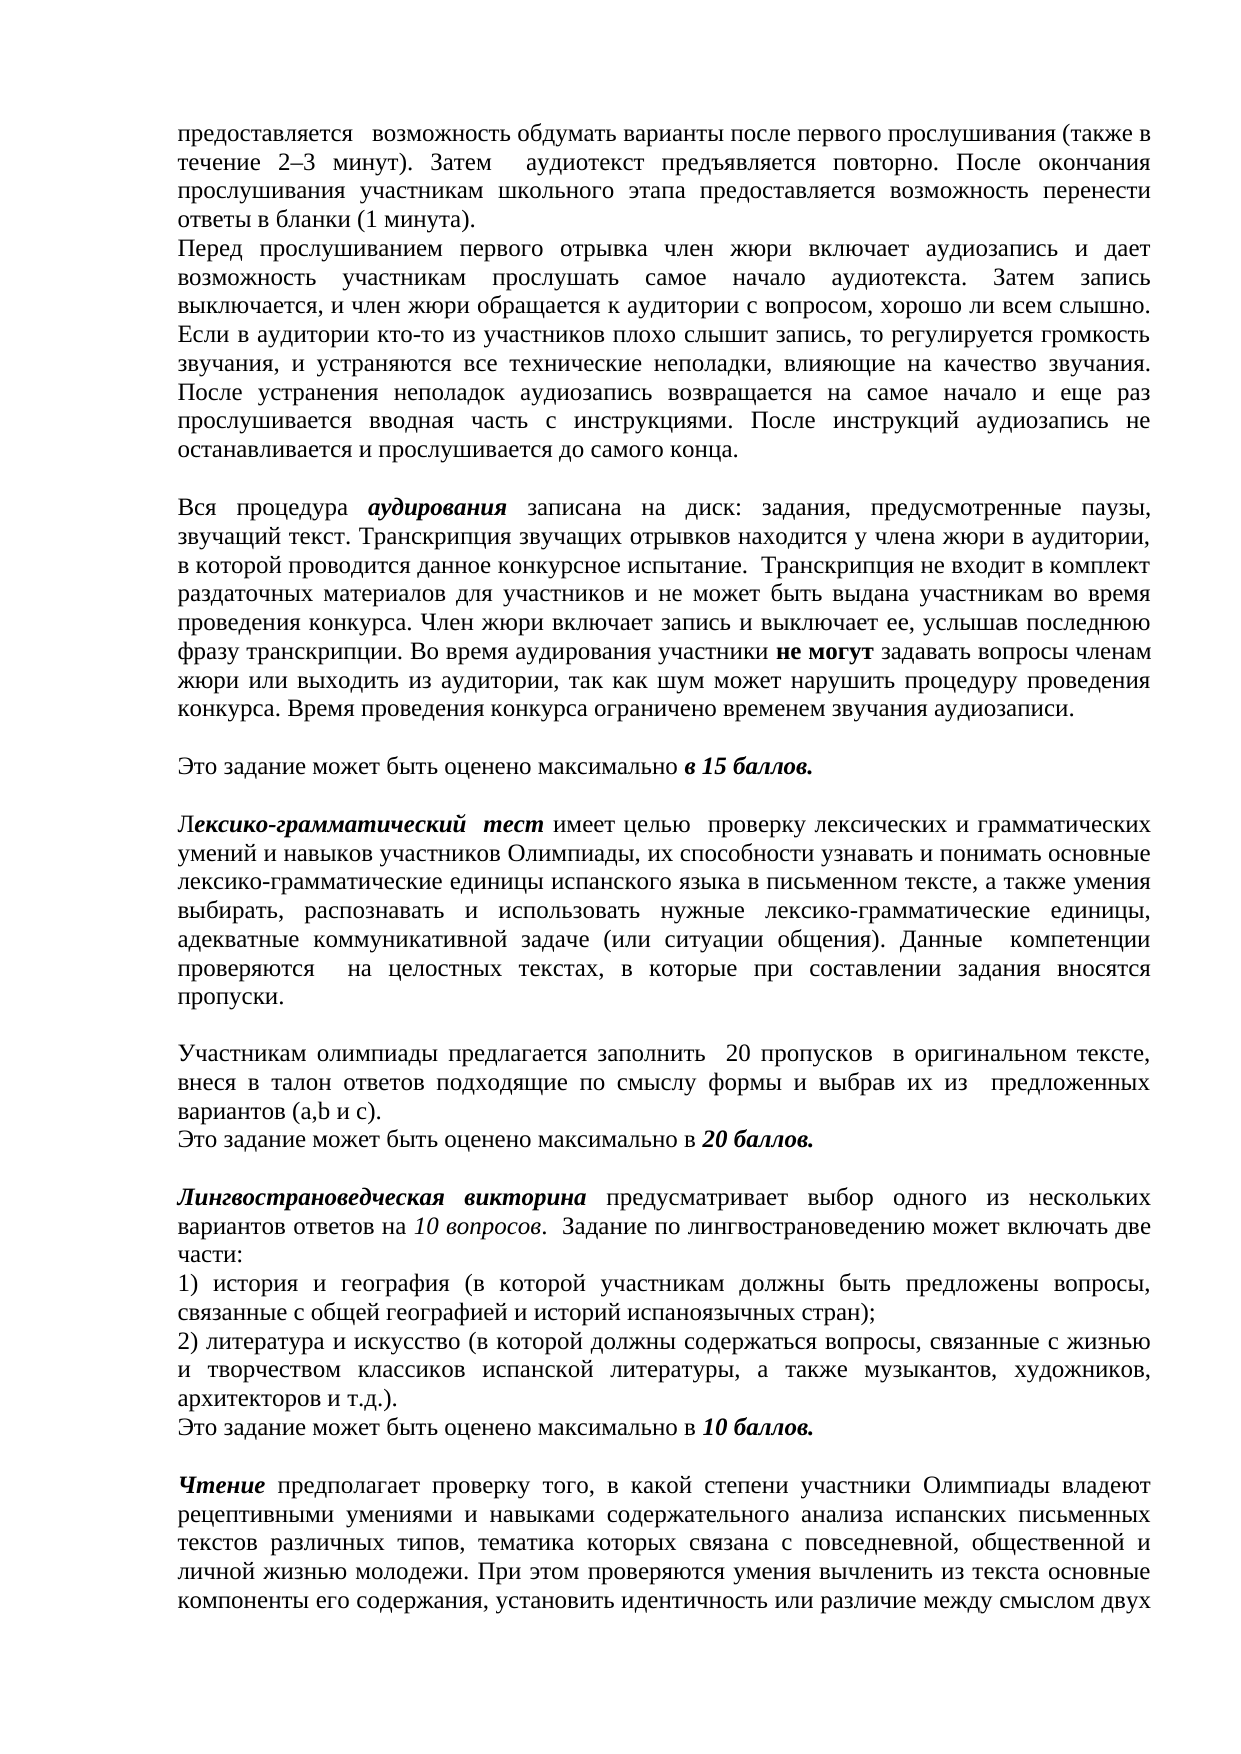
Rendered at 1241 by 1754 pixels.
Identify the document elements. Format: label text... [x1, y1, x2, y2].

text Участникам олимпиады предлагается заполнить 20 пропусков в оригинальном тексте, внеся в талон ответов подходящие по смыслу формы и выбрав их из предложенных вариантов (а,b и с). [177, 1038, 1152, 1124]
text Лексико-грамматический тест имеет целью проверку лексических и грамматических умений и навыков участников Олимпиады, их способности узнавать и понимать основные лексико-грамматические единицы испанского языка в письменном тексте, а также умения выбирать, распознавать и использовать нужные лексико-грамматические единицы, адекватные коммуникативной задаче (или ситуации общения). Данные компетенции проверяются на целостных текстах, в которые при составлении задания вносятся пропуски. [177, 809, 1152, 1010]
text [177, 118, 1152, 233]
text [177, 1470, 1152, 1614]
text Это задание может быть оценено максимально в 15 баллов. [177, 751, 1152, 780]
text Перед прослушиванием первого отрывка член жюри включает аудиозапись и дает возможность участникам прослушать самое начало аудиотекста. Затем запись выключается, и член жюри обращается к аудитории с вопросом, хорошо ли всем слышно. Если в аудитории кто-то из участников плохо слышит запись, то регулируется громкость звучания, и устраняются все технические неполадки, влияющие на качество звучания. После устранения неполадок аудиозапись возвращается на самое начало и еще раз прослушивается вводная часть с инструкциями. После инструкций аудиозапись не останавливается и прослушивается до самого конца. [177, 233, 1152, 463]
text Это задание может быть оценено максимально в 10 баллов. [177, 1412, 1152, 1441]
text Лингвострановедческая викторина предусматривает выбор одного из нескольких вариантов ответов на 10 вопросов. Задание по лингвострановедению может включать две части: [177, 1182, 1152, 1268]
text 1) история и география (в которой участникам должны быть предложены вопросы, связанные с общей географией и историй испаноязычных стран); [177, 1268, 1152, 1326]
text Это задание может быть оценено максимально в 20 баллов. [177, 1124, 1152, 1153]
text 2) литература и искусство (в которой должны содержаться вопросы, связанные с жизнью и творчеством классиков испанской литературы, а также музыкантов, художников, архитекторов и т.д.). [177, 1326, 1152, 1412]
text Вся процедура аудирования записана на диск: задания, предусмотренные паузы, звучащий текст. Транскрипция звучащих отрывков находится у члена жюри в аудитории, в которой проводится данное конкурсное испытание. Транскрипция не входит в комплект раздаточных материалов для участников и не может быть выдана участникам во время проведения конкурса. Член жюри включает запись и выключает ее, услышав последнюю фразу транскрипции. Во время аудирования участники не могут задавать вопросы членам жюри или выходить из аудитории, так как шум может нарушить процедуру проведения конкурса. Время проведения конкурса ограничено временем звучания аудиозаписи. [177, 492, 1152, 722]
